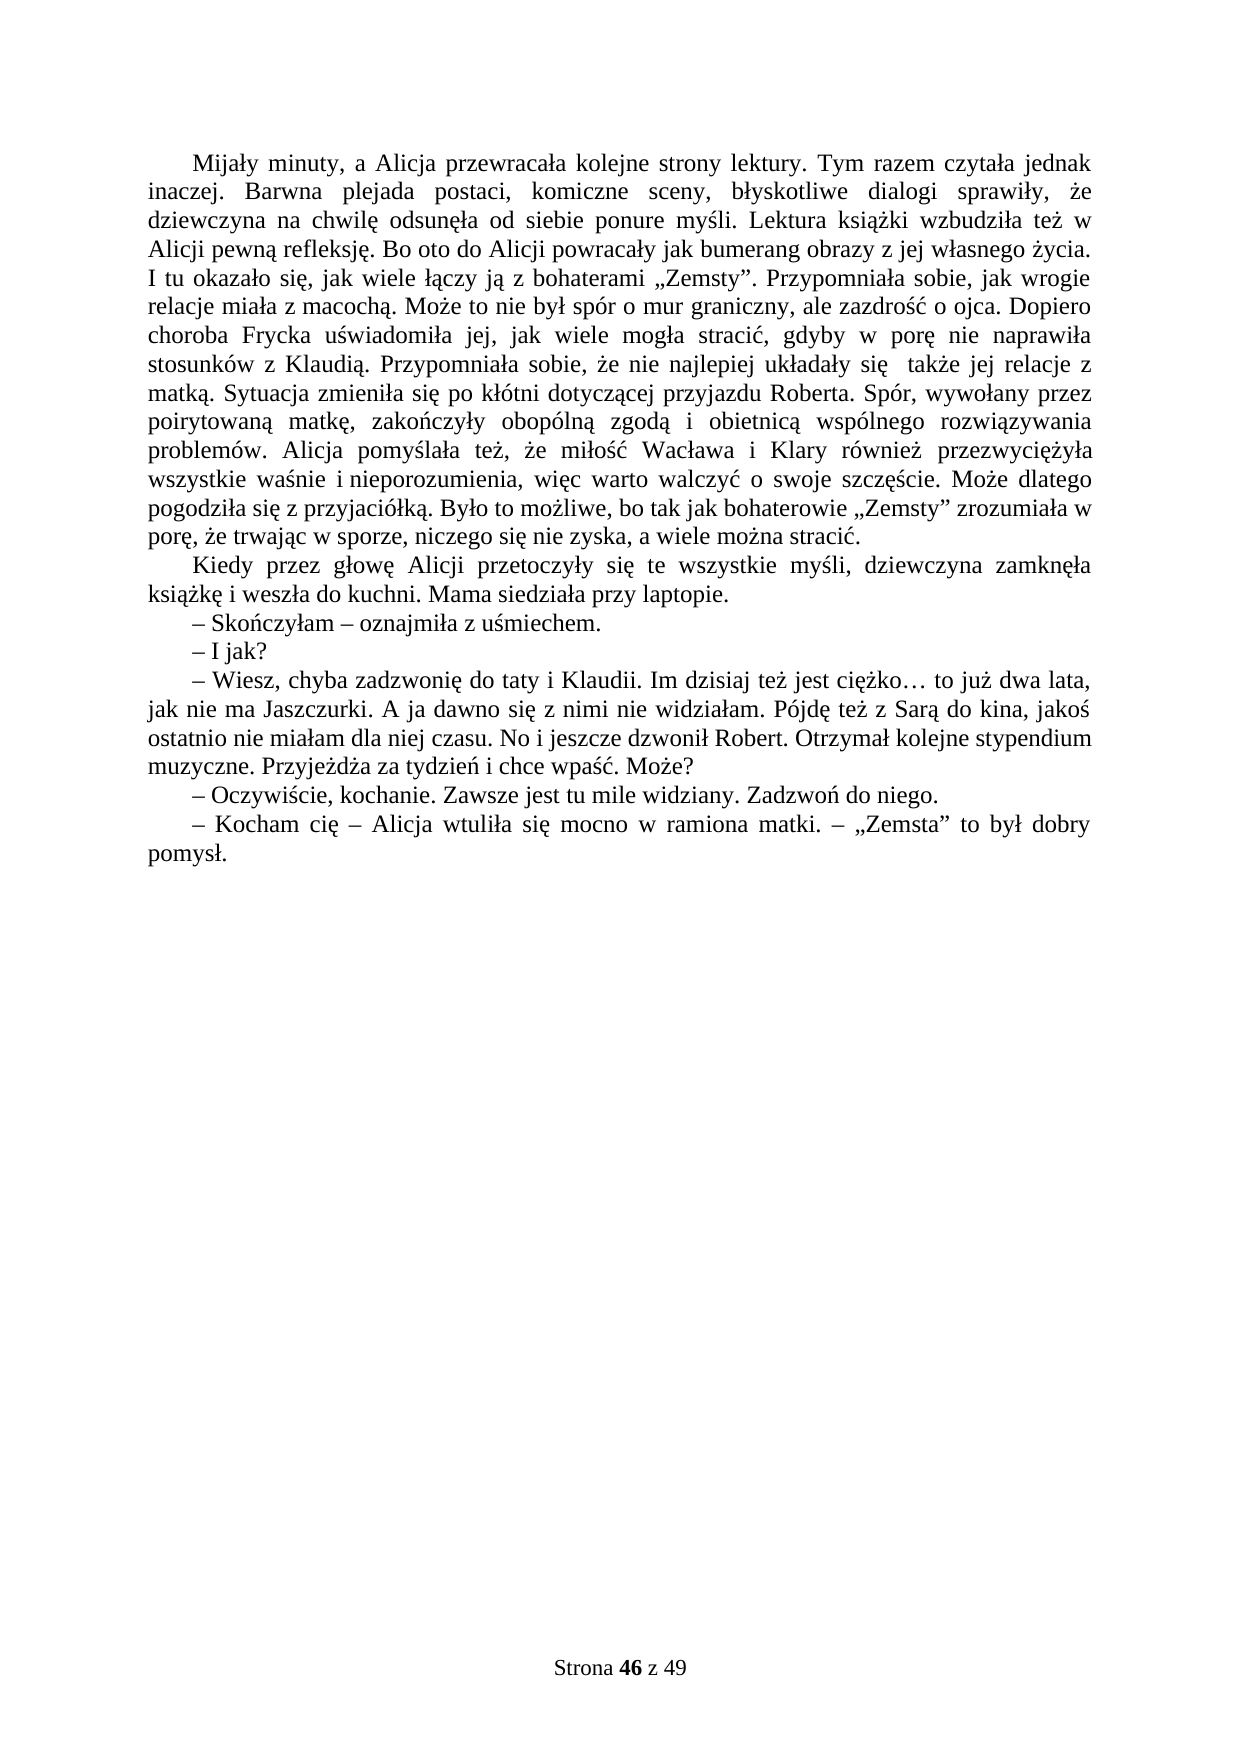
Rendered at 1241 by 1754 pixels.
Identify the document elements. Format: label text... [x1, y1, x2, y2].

text Mijały minuty, a Alicja przewracała kolejne strony lektury. Tym razem czytała jednak inaczej. Barwna plejada postaci, komiczne sceny, błyskotliwe dialogi sprawiły, że dziewczyna na chwilę odsunęła od siebie ponure myśli. Lektura książki wzbudziła też w Alicji pewną refleksję. Bo oto do Alicji powracały jak bumerang obrazy z jej własnego życia. I tu okazało się, jak wiele łączy ją z bohaterami „Zemsty”. Przypomniała sobie, jak wrogie relacje miała z macochą. Może to nie był spór o mur graniczny, ale zazdrość o ojca. Dopiero choroba Frycka uświadomiła jej, jak wiele mogła stracić, gdyby w porę nie naprawiła stosunków z Klaudią. Przypomniała sobie, że nie najlepiej układały się także jej relacje z matką. Sytuacja zmieniła się po kłótni dotyczącej przyjazdu Roberta. Spór, wywołany przez poirytowaną matkę, zakończyły obopólną zgodą i obietnicą wspólnego rozwiązywania problemów. Alicja pomyślała też, że miłość Wacława i Klary również przezwyciężyła wszystkie waśnie i nieporozumienia, więc warto walczyć o swoje szczęście. Może dlatego pogodziła się z przyjaciółką. Było to możliwe, bo tak jak bohaterowie „Zemsty” zrozumiała w porę, że trwając w sporze, niczego się nie zyska, a wiele można stracić. [148, 148, 1093, 550]
text Kiedy przez głowę Alicji przetoczyły się te wszystkie myśli, dziewczyna zamknęła książkę i weszła do kuchni. Mama siedziała przy laptopie. [148, 550, 1093, 608]
text – I jak? [148, 636, 1093, 665]
text – Oczywiście, kochanie. Zawsze jest tu mile widziany. Zadzwoń do niego. [148, 780, 1093, 809]
text – Kocham cię – Alicja wtuliła się mocno w ramiona matki. – „Zemsta” to był dobry pomysł. [148, 809, 1093, 866]
text – Wiesz, chyba zadzwonię do taty i Klaudii. Im dzisiaj też jest ciężko… to już dwa lata, jak nie ma Jaszczurki. A ja dawno się z nimi nie widziałam. Pójdę też z Sarą do kina, jakoś ostatnio nie miałam dla niej czasu. No i jeszcze dzwonił Robert. Otrzymał kolejne stypendium muzyczne. Przyjeżdża za tydzień i chce wpaść. Może? [148, 665, 1093, 780]
text – Skończyłam – oznajmiła z uśmiechem. [148, 608, 1093, 636]
